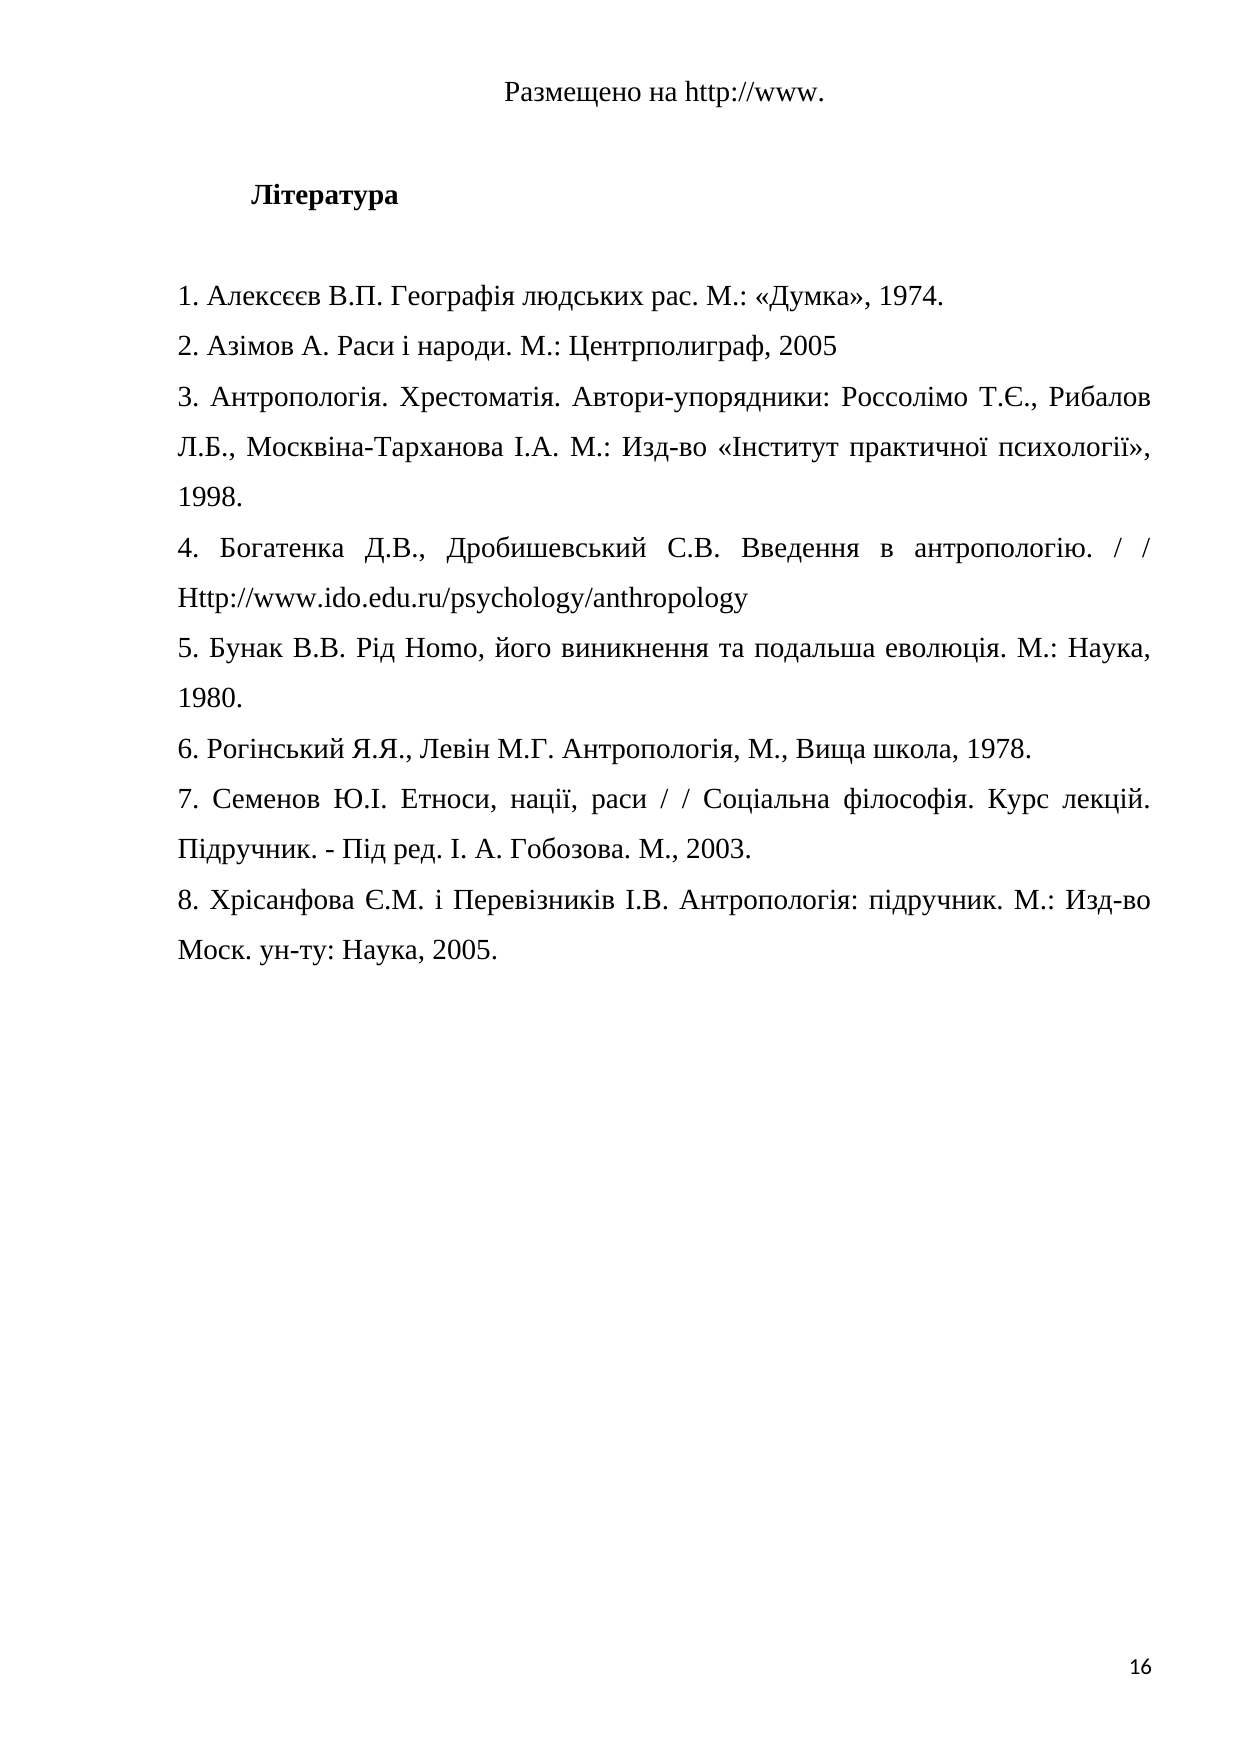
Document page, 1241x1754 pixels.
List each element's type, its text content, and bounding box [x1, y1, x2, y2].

text 5. Бунак В.В. Рід Homo, його виникнення та подальша еволюція. М.: Наука, 1980. [177, 630, 1152, 714]
text 3. Антропологія. Хрестоматія. Автори-упорядники: Россолімо Т.Є., Рибалов Л.Б., Москвіна-Тарханова І.А. М.: Изд-во «Інститут практичної психології», 1998. [177, 379, 1152, 513]
text 1. Алексєєв В.П. Географія людських рас. М.: «Думка», 1974. [177, 278, 1152, 312]
text 7. Семенов Ю.І. Етноси, нації, раси / / Соціальна філософія. Курс лекцій. Підручник. - Під ред. І. А. Гобозова. М., 2003. [177, 781, 1152, 865]
text 2. Азімов А. Раси і народи. М.: Центрполиграф, 2005 [177, 328, 1152, 362]
text 6. Рогінський Я.Я., Левін М.Г. Антропологія, М., Вища школа, 1978. [177, 731, 1152, 764]
text Література [177, 177, 1152, 211]
text 4. Богатенка Д.В., Дробишевський С.В. Введення в антропологію. / / Http://www.ido.edu.ru/psychology/anthropology [177, 530, 1152, 613]
text 8. Хрісанфова Є.М. і Перевізників І.В. Антропологія: підручник. М.: Изд-во Моск. ун-ту: Наука, 2005. [177, 882, 1152, 966]
